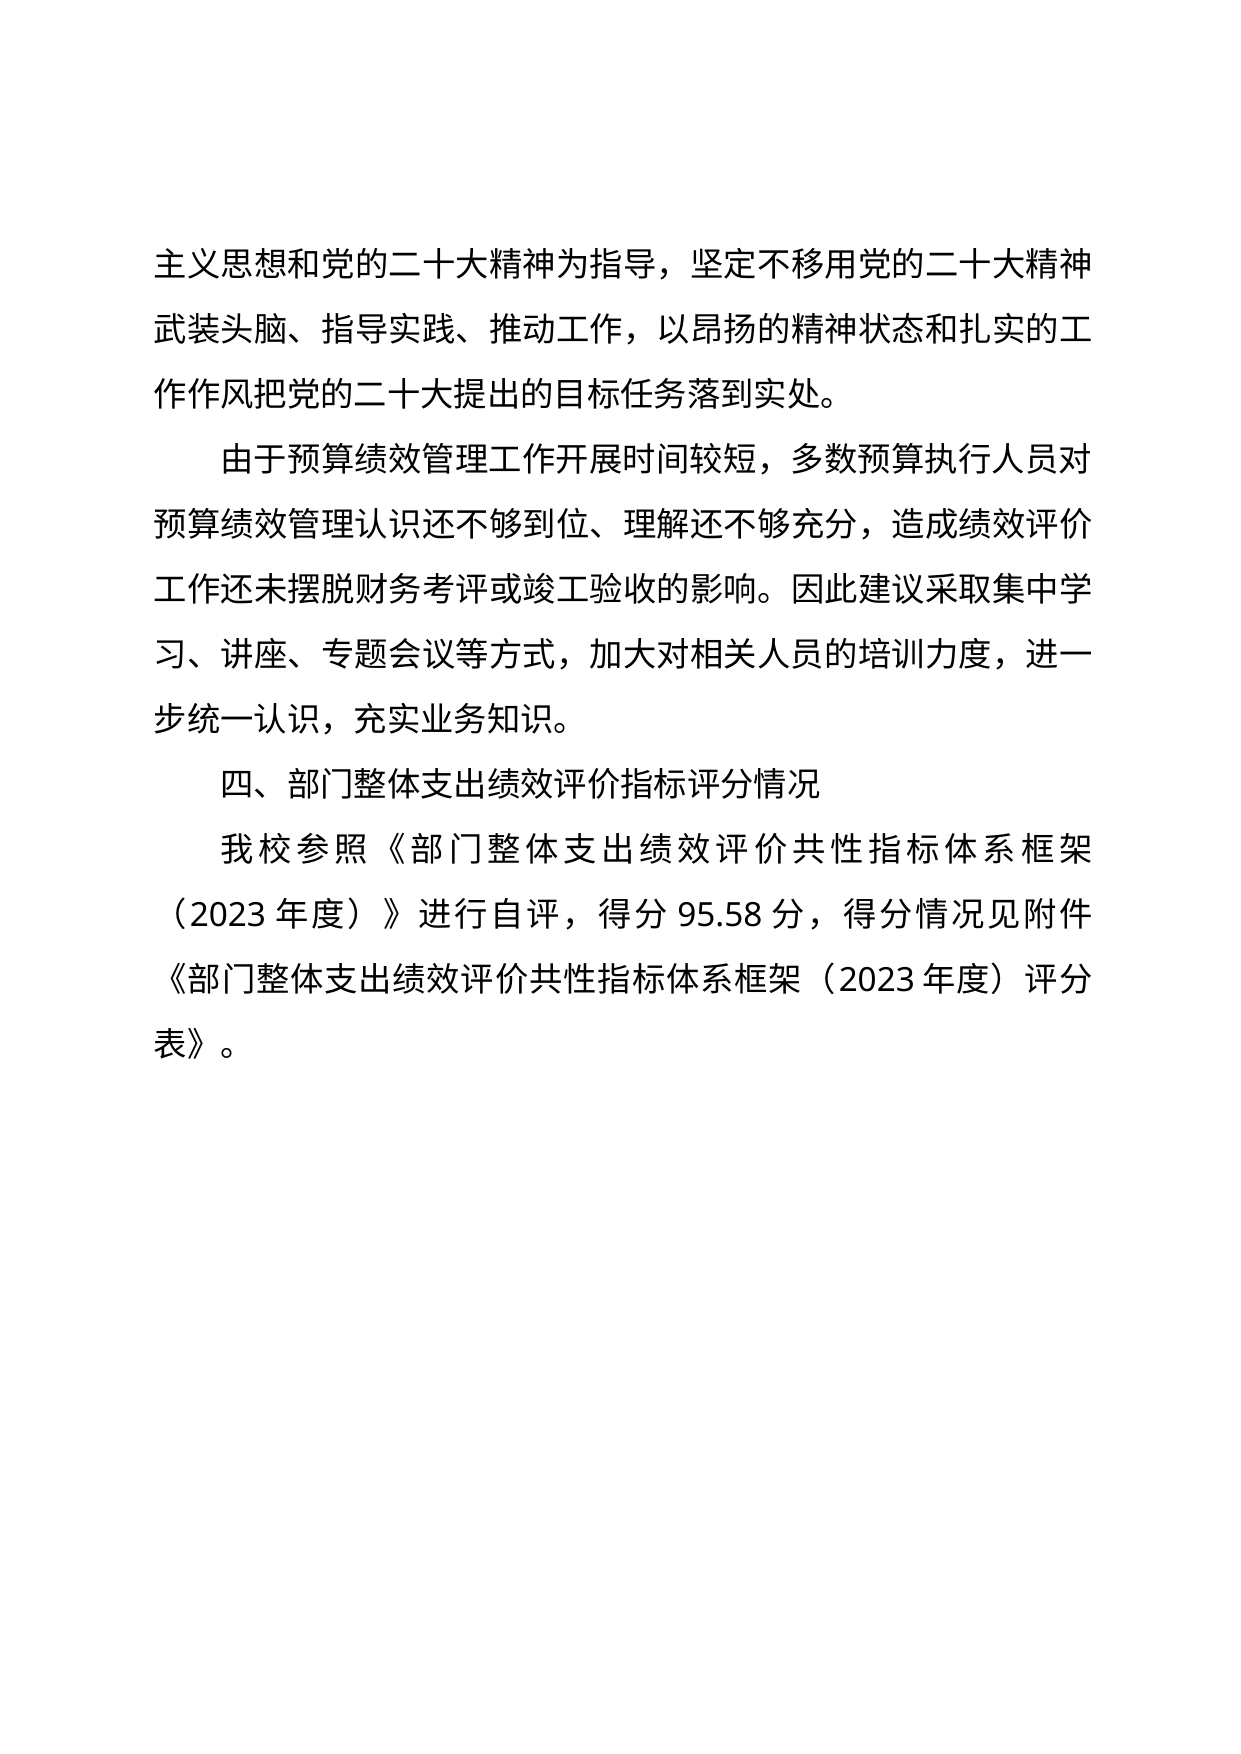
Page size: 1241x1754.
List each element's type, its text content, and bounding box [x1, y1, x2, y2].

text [153, 230, 1093, 425]
subtitle 四、部门整体支出绩效评价指标评分情况 [153, 750, 1093, 815]
text 我校参照《部门整体支出绩效评价共性指标体系框架（2023年度）》进行自评，得分95.58分，得分情况见附件《部门整体支出绩效评价共性指标体系框架（2023年度）评分表》。 [153, 815, 1093, 1075]
text 由于预算绩效管理工作开展时间较短，多数预算执行人员对预算绩效管理认识还不够到位、理解还不够充分，造成绩效评价工作还未摆脱财务考评或竣工验收的影响。因此建议采取集中学习、讲座、专题会议等方式，加大对相关人员的培训力度，进一步统一认识，充实业务知识。 [153, 425, 1093, 750]
